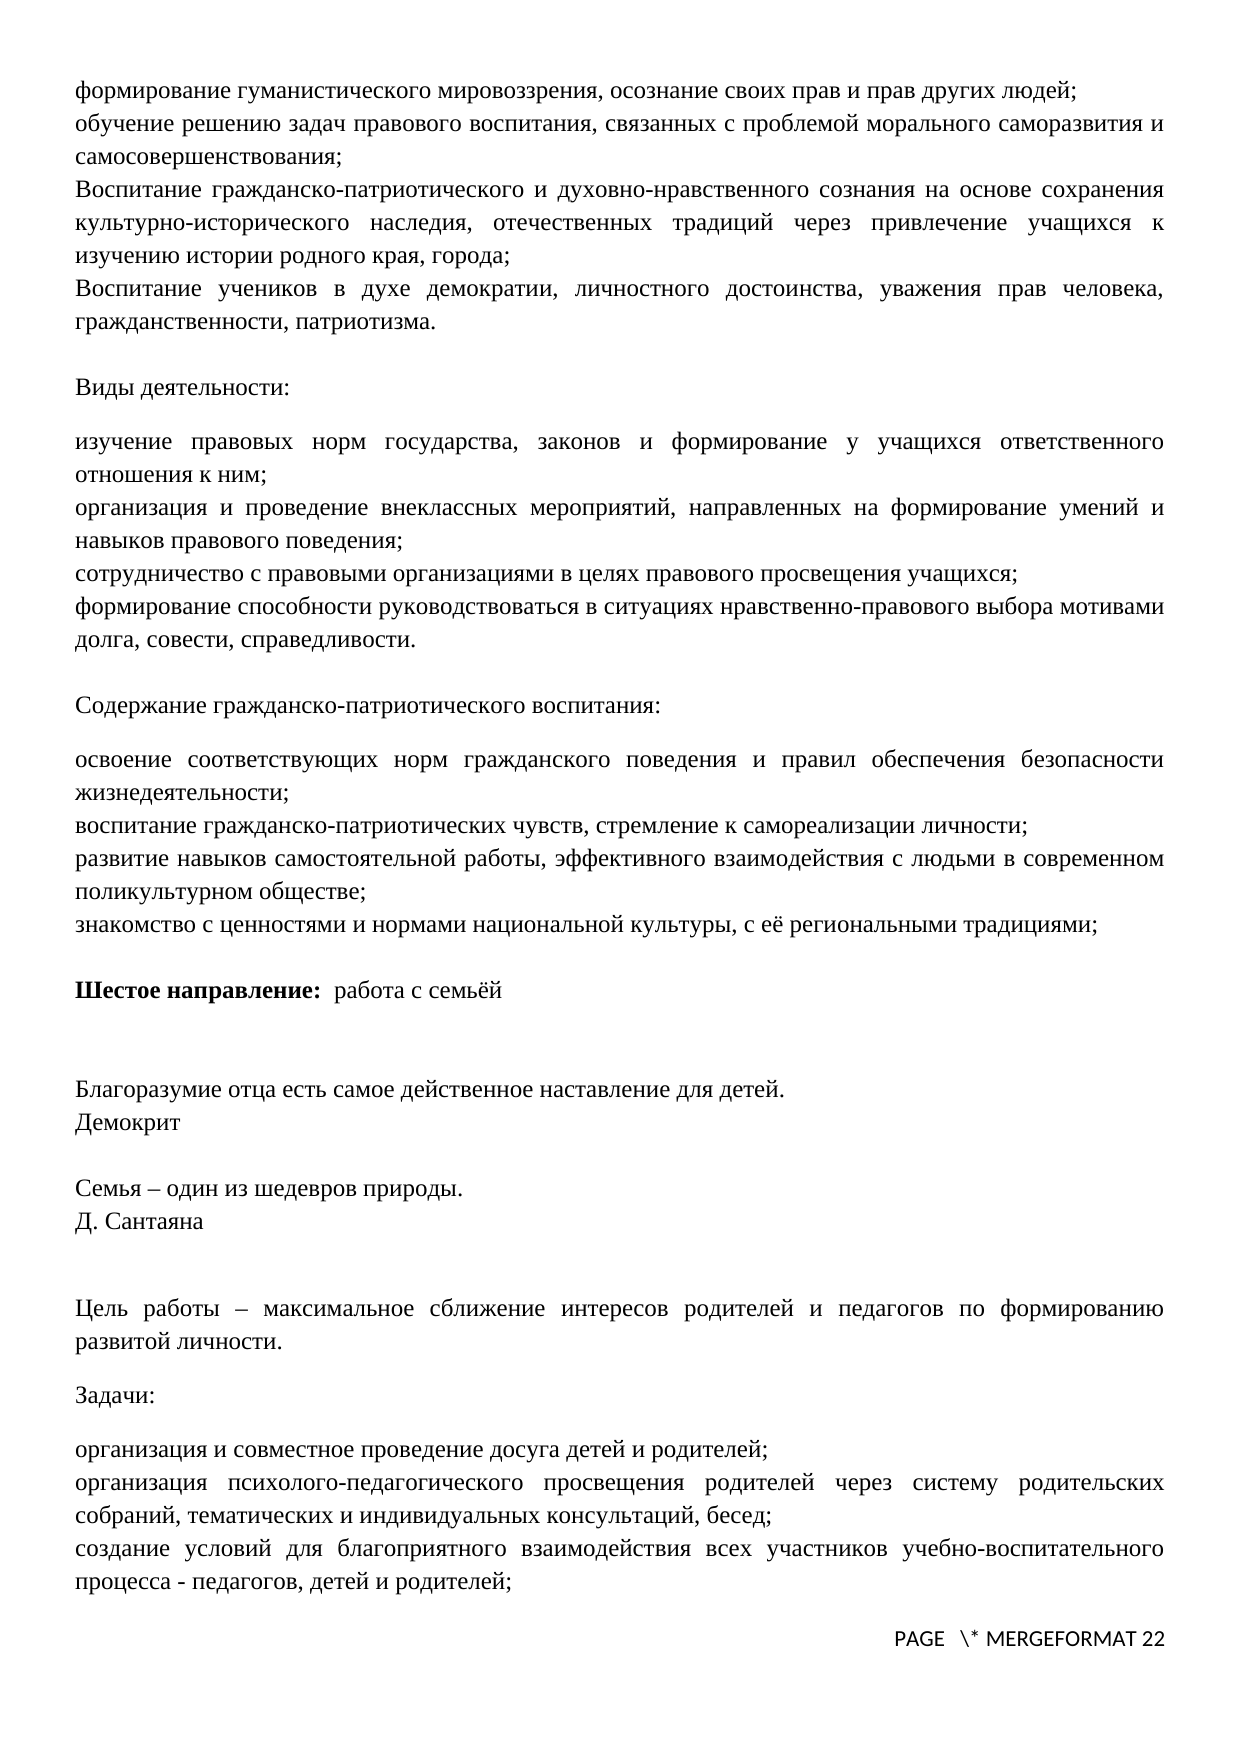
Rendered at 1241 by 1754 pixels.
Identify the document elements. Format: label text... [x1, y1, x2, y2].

text освоение соответствующих норм гражданского поведения и правил обеспечения безопасности жизнедеятельности; [75, 744, 1165, 806]
text Шестое направление: работа с семьёй [75, 975, 1165, 1004]
text организация психолого-педагогического просвещения родителей через систему родительских собраний, тематических и индивидуальных консультаций, бесед; [75, 1467, 1165, 1529]
text Виды деятельности: [75, 372, 1165, 401]
text Д. Сантаяна [75, 1206, 1165, 1235]
text Демокрит [75, 1107, 1165, 1136]
text Благоразумие отца есть самое действенное наставление для детей. [75, 1074, 1165, 1103]
text Цель работы – максимальное сближение интересов родителей и педагогов по формированию развитой личности. [75, 1293, 1165, 1355]
text сотрудничество с правовыми организациями в целях правового просвещения учащихся; [75, 558, 1165, 587]
text Воспитание гражданско-патриотического и духовно-нравственного сознания на основе сохранения культурно-исторического наследия, отечественных традиций через привлечение учащихся к изучению истории родного края, города; [75, 174, 1165, 269]
text формирование гуманистического мировоззрения, осознание своих прав и прав других людей; [75, 75, 1165, 104]
text организация и проведение внеклассных мероприятий, направленных на формирование умений и навыков правового поведения; [75, 492, 1165, 554]
text обучение решению задач правового воспитания, связанных с проблемой морального саморазвития и самосовершенствования; [75, 108, 1165, 170]
text Семья – один из шедевров природы. [75, 1173, 1165, 1202]
text Содержание гражданско-патриотического воспитания: [75, 690, 1165, 719]
text знакомство с ценностями и нормами национальной культуры, с её региональными традициями; [75, 909, 1165, 938]
text создание условий для благоприятного взаимодействия всех участников учебно-воспитательного процесса - педагогов, детей и родителей; [75, 1533, 1165, 1595]
text формирование способности руководствоваться в ситуациях нравственно-правового выбора мотивами долга, совести, справедливости. [75, 591, 1165, 653]
text организация и совместное проведение досуга детей и родителей; [75, 1434, 1165, 1463]
text Воспитание учеников в духе демократии, личностного достоинства, уважения прав человека, гражданственности, патриотизма. [75, 273, 1165, 335]
text развитие навыков самостоятельной работы, эффективного взаимодействия с людьми в современном поликультурном обществе; [75, 843, 1165, 905]
text воспитание гражданско-патриотических чувств, стремление к самореализации личности; [75, 810, 1165, 839]
text Задачи: [75, 1380, 1165, 1409]
text изучение правовых норм государства, законов и формирование у учащихся ответственного отношения к ним; [75, 426, 1165, 488]
